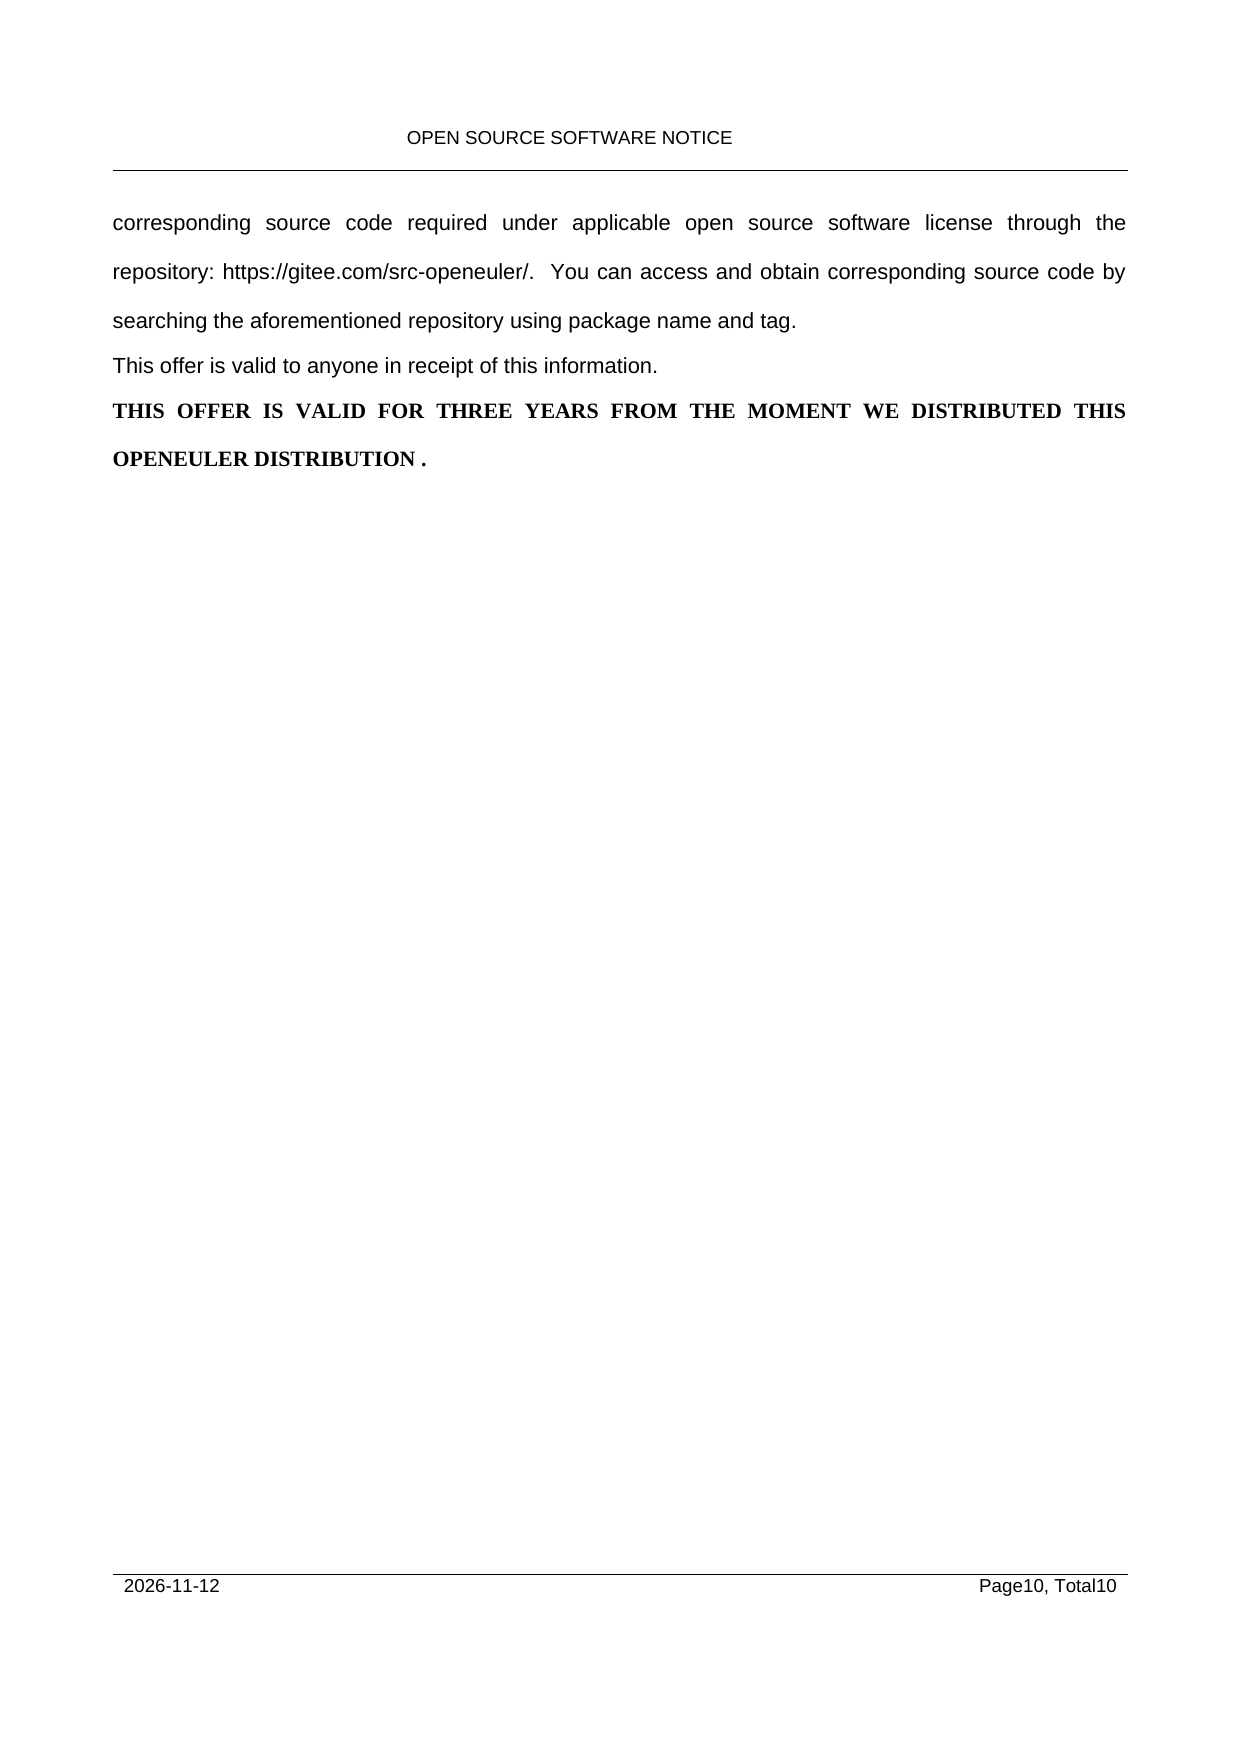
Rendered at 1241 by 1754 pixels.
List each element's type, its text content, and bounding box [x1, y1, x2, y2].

text This offer is valid to anyone in receipt of this information. [112, 349, 1128, 381]
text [112, 206, 1128, 336]
text THIS OFFER IS VALID FOR THREE YEARS FROM THE MOMENT WE DISTRIBUTED THIS OPENEULER DISTRIBUTION . [112, 394, 1128, 475]
